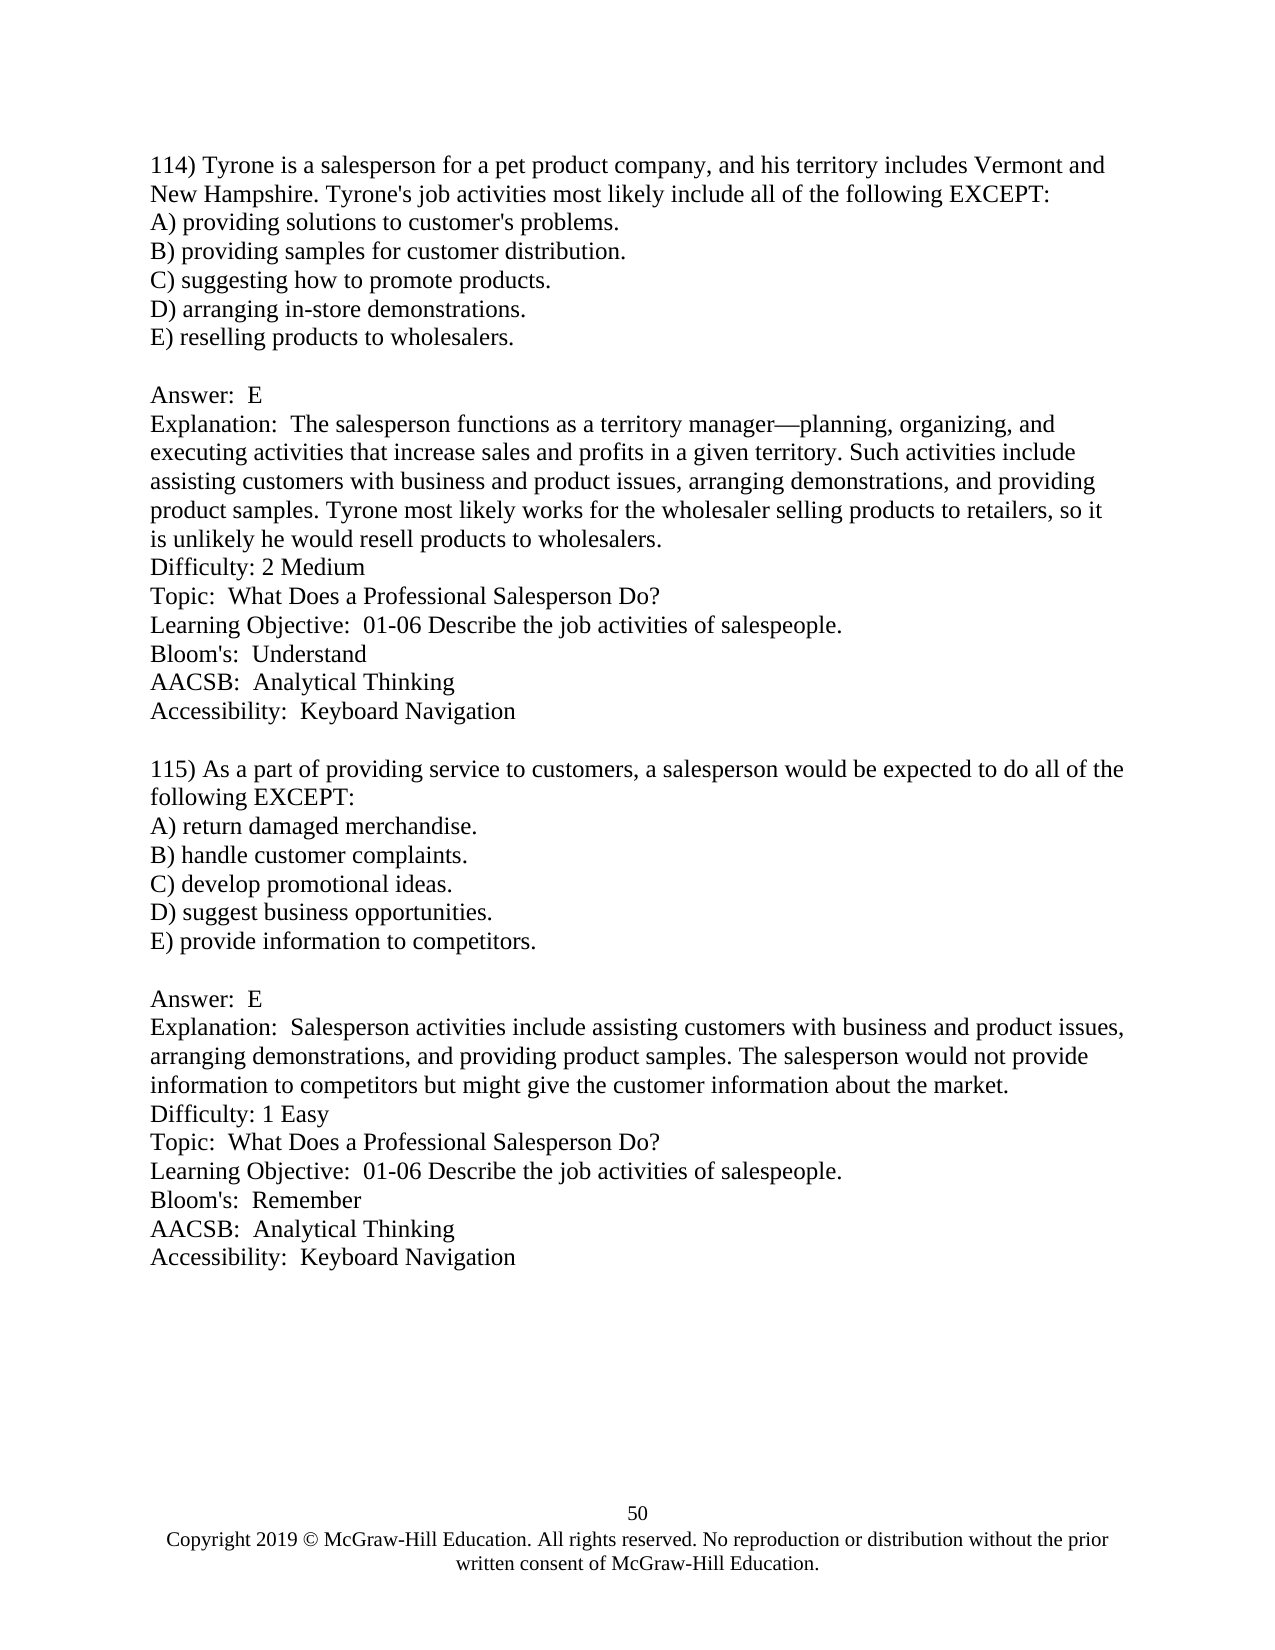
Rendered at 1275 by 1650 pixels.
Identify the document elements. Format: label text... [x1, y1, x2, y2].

text Topic: What Does a Professional Salesperson Do? [150, 1127, 1125, 1156]
text A) return damaged merchandise. [150, 811, 1125, 840]
text B) handle customer complaints. [150, 840, 1125, 869]
text 115) As a part of providing service to customers, a salesperson would be expected to do all of the following EXCEPT: [150, 754, 1125, 811]
text Learning Objective: 01-06 Describe the job activities of salespeople. [150, 1156, 1125, 1185]
text C) suggesting how to promote products. [150, 265, 1125, 294]
text Explanation: Salesperson activities include assisting customers with business and product issues, arranging demonstrations, and providing product samples. The salesperson would not provide information to competitors but might give the customer information about the market. [150, 1012, 1125, 1099]
text C) develop promotional ideas. [150, 869, 1125, 897]
text A) providing solutions to customer's problems. [150, 207, 1125, 236]
text 114) Tyrone is a salesperson for a pet product company, and his territory includes Vermont and New Hampshire. Tyrone's job activities most likely include all of the following EXCEPT: [150, 150, 1125, 207]
text AACSB: Analytical Thinking [150, 1214, 1125, 1242]
text Bloom's: Understand [150, 639, 1125, 667]
text Answer: E [150, 984, 1125, 1012]
text Learning Objective: 01-06 Describe the job activities of salespeople. [150, 610, 1125, 639]
text D) arranging in-store demonstrations. [150, 294, 1125, 322]
text Explanation: The salesperson functions as a territory manager—planning, organizing, and executing activities that increase sales and profits in a given territory. Such activities include assisting customers with business and product issues, arranging demonstrations, and providing product samples. Tyrone most likely works for the wholesaler selling products to retailers, so it is unlikely he would resell products to wholesalers. [150, 409, 1125, 552]
text Difficulty: 2 Medium [150, 552, 1125, 581]
text AACSB: Analytical Thinking [150, 667, 1125, 696]
text B) providing samples for customer distribution. [150, 236, 1125, 265]
text D) suggest business opportunities. [150, 897, 1125, 926]
text Accessibility: Keyboard Navigation [150, 696, 1125, 725]
text Answer: E [150, 380, 1125, 409]
text E) provide information to competitors. [150, 926, 1125, 955]
text Bloom's: Remember [150, 1185, 1125, 1214]
text Topic: What Does a Professional Salesperson Do? [150, 581, 1125, 610]
text Difficulty: 1 Easy [150, 1099, 1125, 1127]
text E) reselling products to wholesalers. [150, 322, 1125, 351]
text Accessibility: Keyboard Navigation [150, 1242, 1125, 1271]
